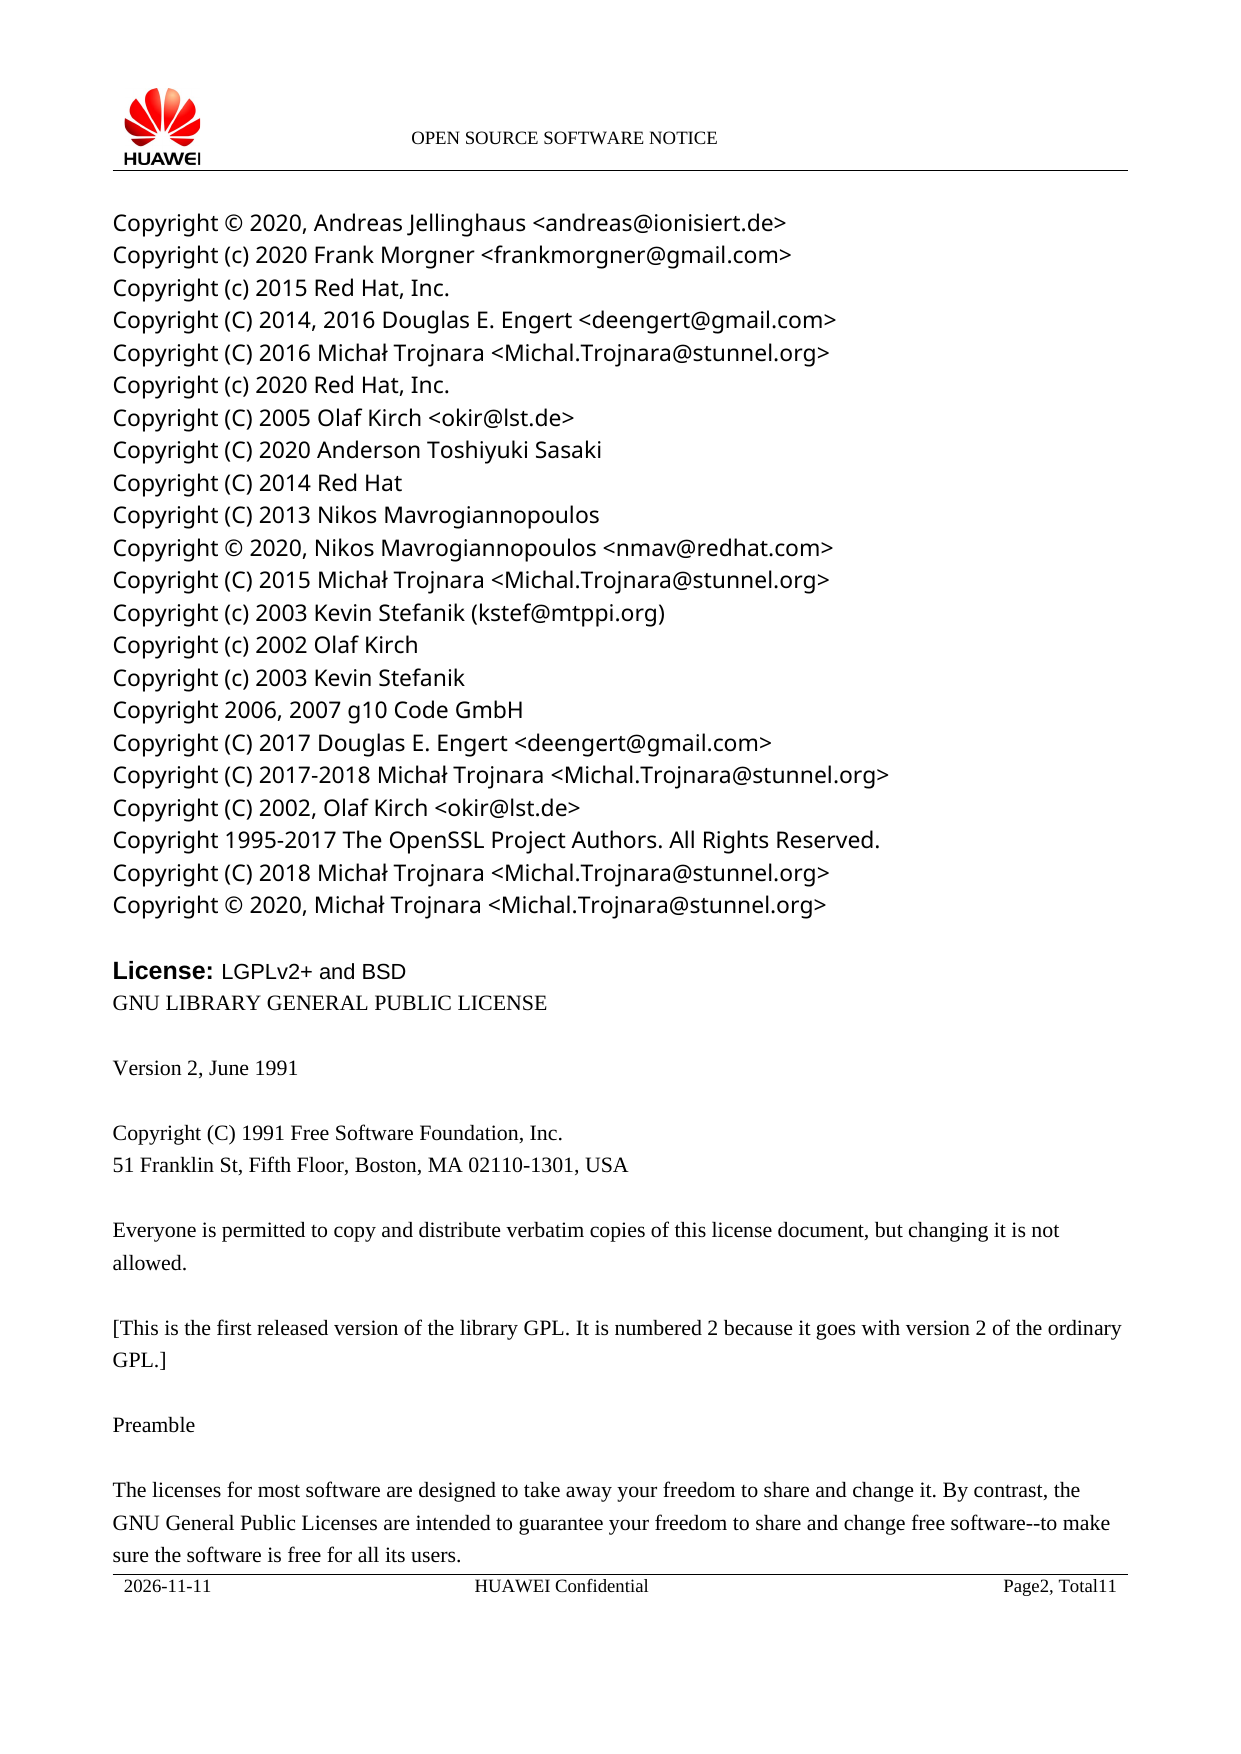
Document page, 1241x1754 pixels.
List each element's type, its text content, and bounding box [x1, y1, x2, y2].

picture [124, 88, 201, 165]
text License: LGPLv2+ and BSD [112, 954, 1128, 986]
